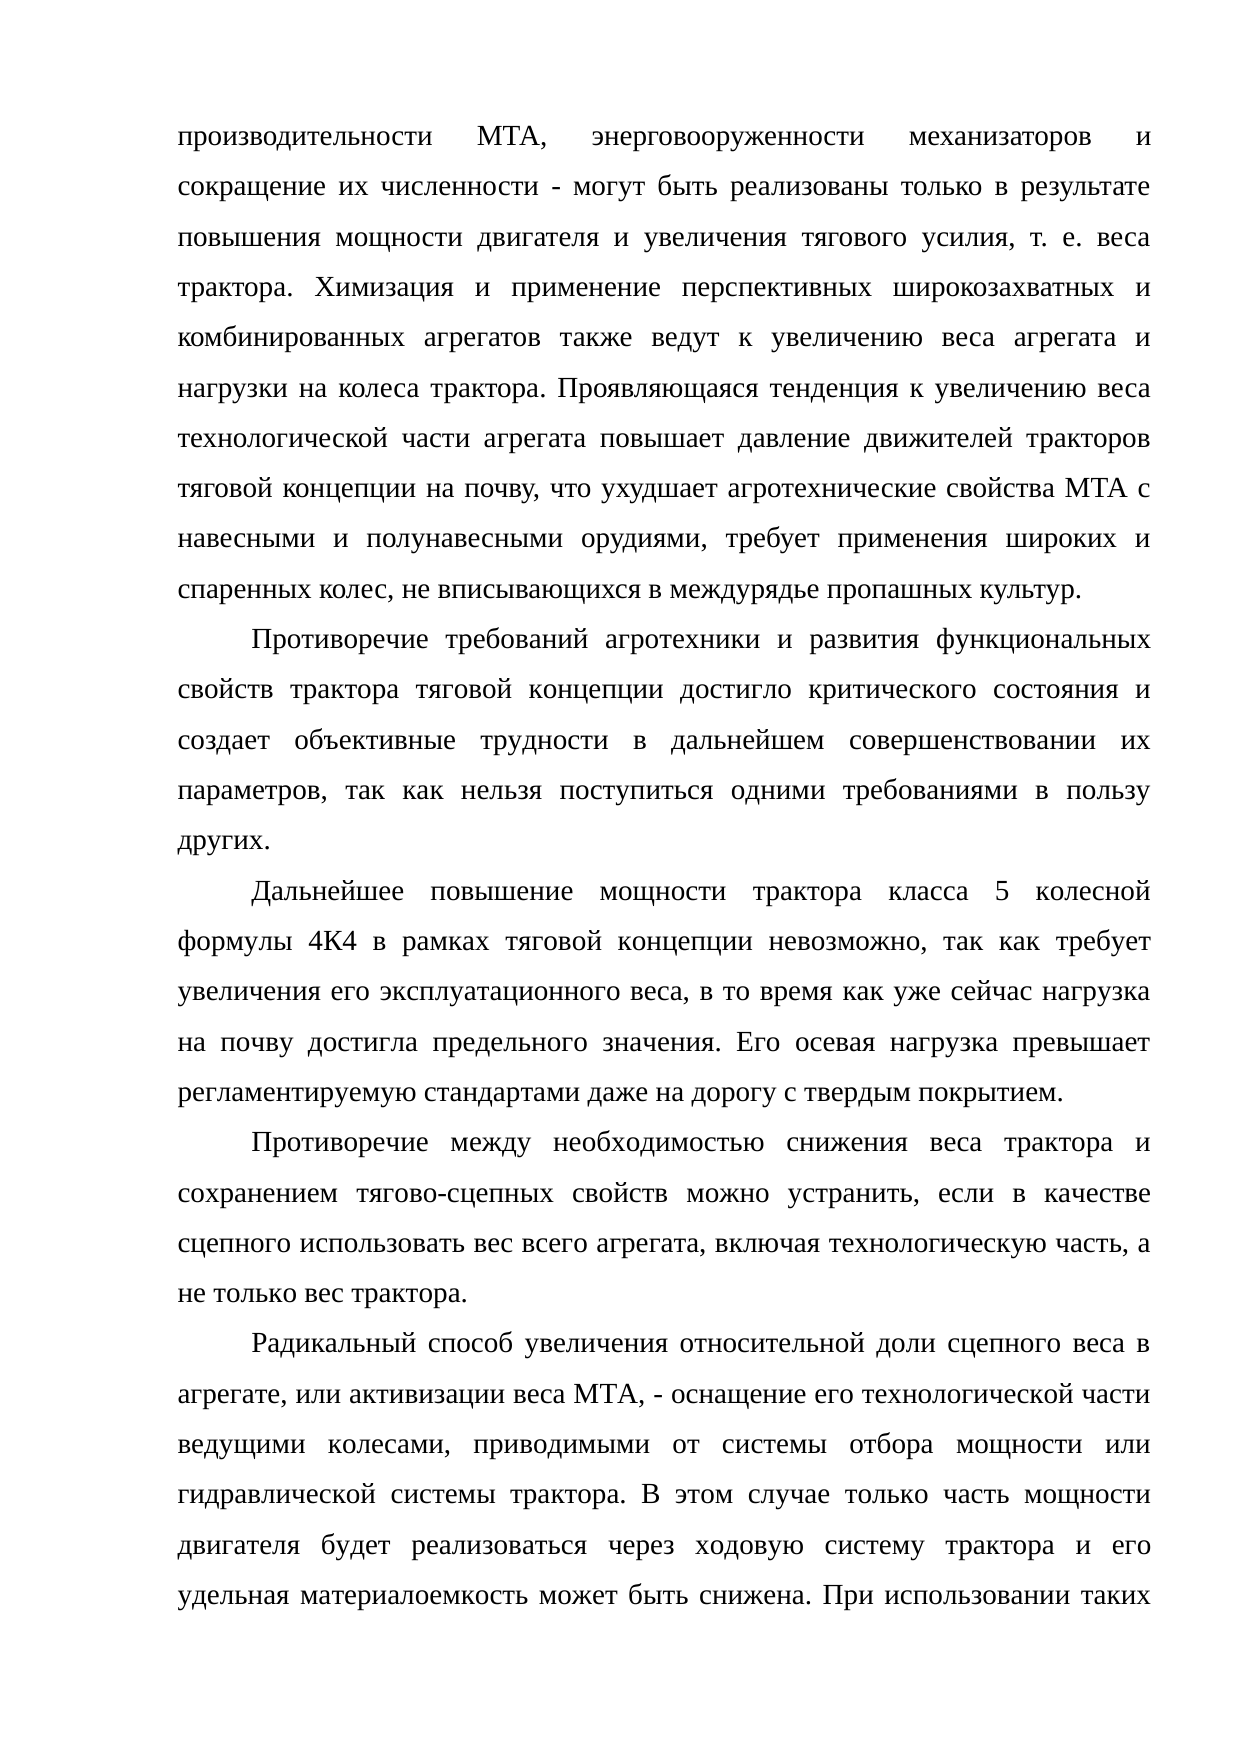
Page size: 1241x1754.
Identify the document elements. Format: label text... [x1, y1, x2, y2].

text Противоречие требований агротехники и развития функциональных свойств трактора тяговой концепции достигло критического состояния и создает объективные трудности в дальнейшем совершенствовании их параметров, так как нельзя поступиться одними требованиями в пользу других. [177, 621, 1152, 856]
text Дальнейшее повышение мощности трактора класса 5 колесной формулы 4К4 в рамках тяговой концепции невозможно, так как требует увеличения его эксплуатационного веса, в то время как уже сейчас нагрузка на почву достигла предельного значения. Его осевая нагрузка превышает регламентируемую стандартами даже на дорогу с твердым покрытием. [177, 873, 1152, 1108]
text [177, 118, 1152, 604]
text Противоречие между необходимостью снижения веса трактора и сохранением тягово-сцепных свойств можно устранить, если в качестве сцепного использовать вес всего агрегата, включая технологическую часть, а не только вес трактора. [177, 1124, 1152, 1309]
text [177, 1326, 1152, 1611]
